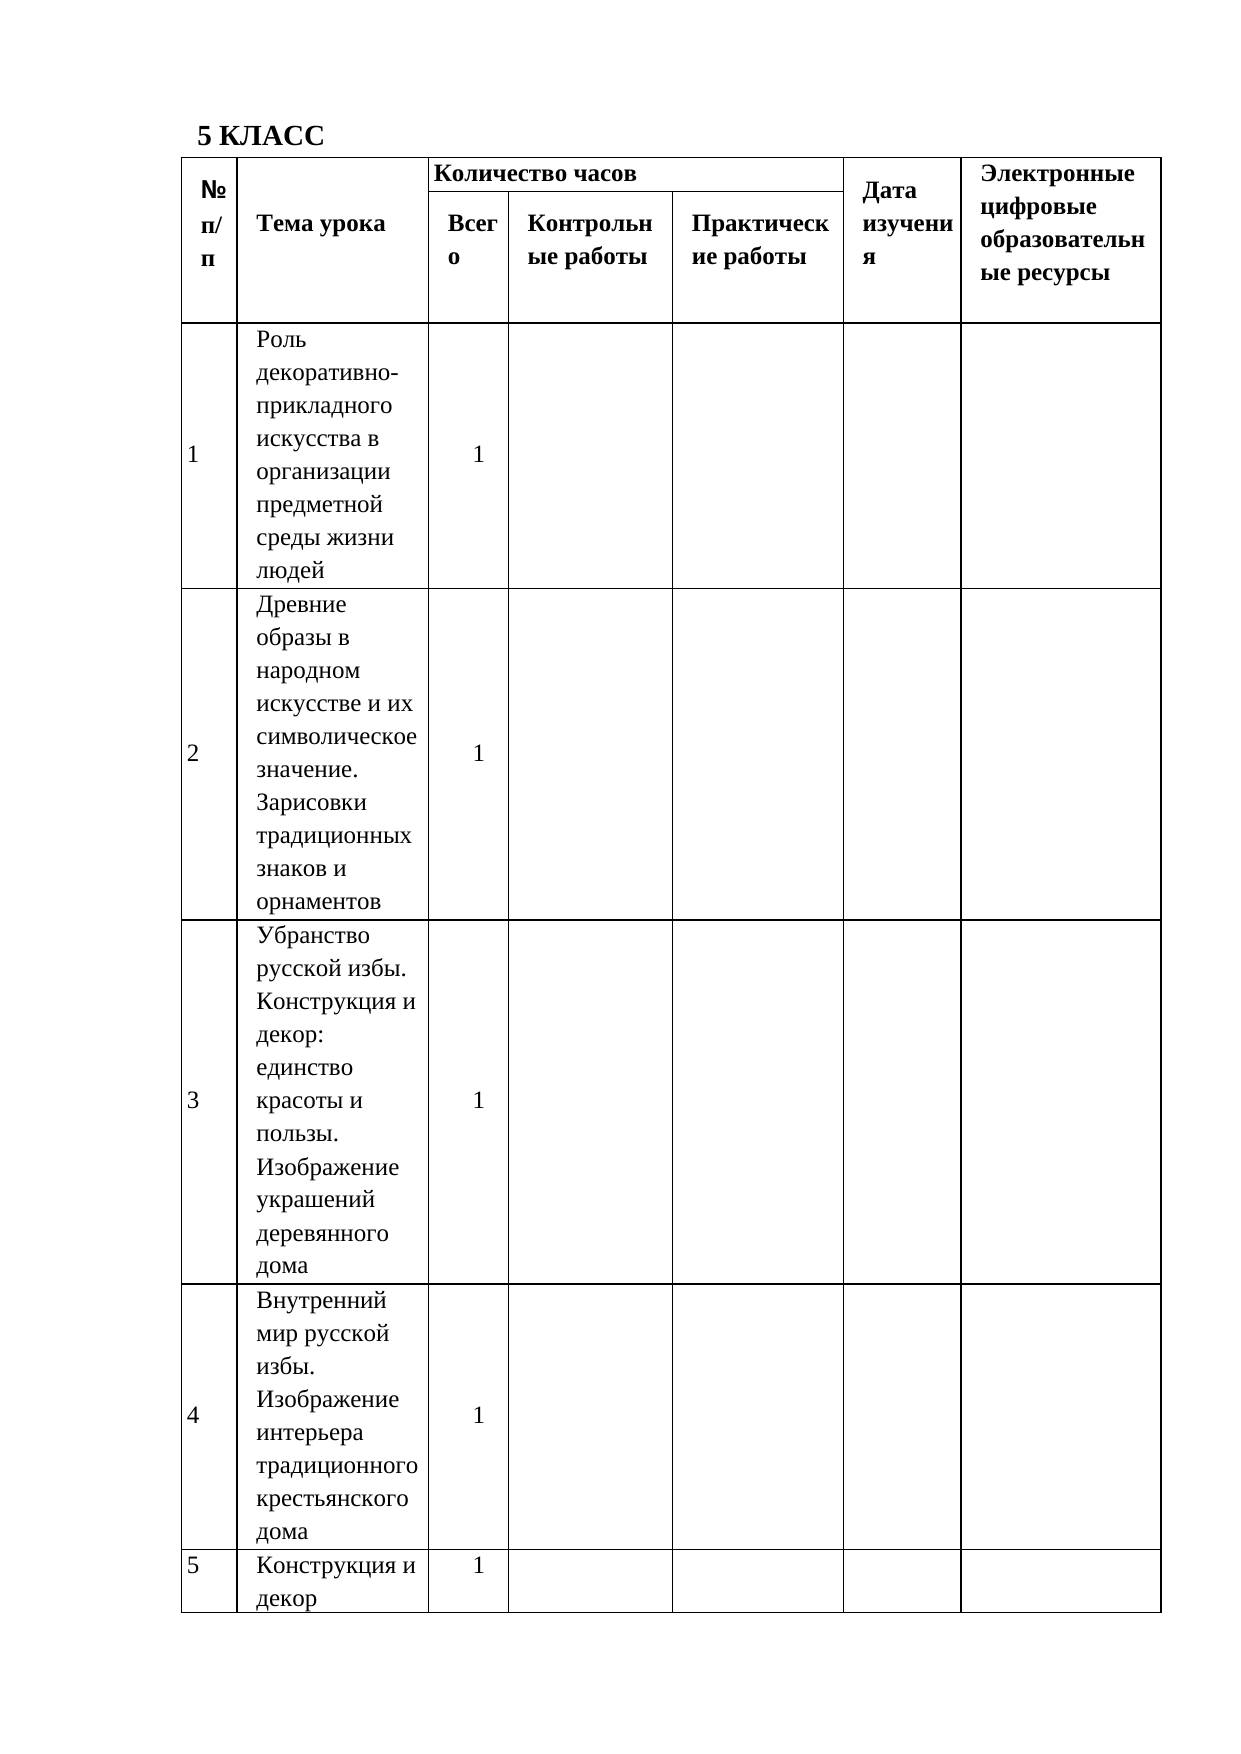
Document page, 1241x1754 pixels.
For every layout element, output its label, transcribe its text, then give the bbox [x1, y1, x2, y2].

table_header Дата изучения [844, 158, 960, 322]
table_cell [962, 324, 1160, 587]
table_cell 1 [429, 324, 508, 587]
table_cell 2 [182, 589, 236, 919]
table_cell [509, 1550, 672, 1612]
table_cell [962, 921, 1160, 1283]
table_cell [962, 1550, 1160, 1612]
table_header № п/п [182, 158, 236, 322]
table_cell 4 [182, 1285, 236, 1548]
table_cell [509, 921, 672, 1283]
table_cell [844, 589, 960, 919]
table_cell Контрольные работы [509, 192, 672, 322]
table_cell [238, 1550, 428, 1612]
table_cell [962, 589, 1160, 919]
table_cell [673, 1285, 843, 1548]
table_cell 1 [429, 921, 508, 1283]
table_cell 1 [182, 324, 236, 587]
table_cell [844, 1550, 960, 1612]
table_cell Роль декоративно-прикладного искусства в организации предметной среды жизни людей [238, 324, 428, 587]
table_cell [673, 921, 843, 1283]
table_cell 5 [182, 1550, 236, 1612]
table_cell 1 [429, 1285, 508, 1548]
table_cell [509, 589, 672, 919]
table_header Электронные цифровые образовательные ресурсы [962, 158, 1160, 322]
table_cell [844, 324, 960, 587]
table_cell [844, 921, 960, 1283]
table_cell [509, 324, 672, 587]
table_header Количество часов [429, 158, 843, 191]
table_cell Внутренний мир русской избы. Изображение интерьера традиционного крестьянского дома [238, 1285, 428, 1548]
table_cell Убранство русской избы. Конструкция и декор: единство красоты и пользы. Изображение украшений деревянного дома [238, 921, 428, 1283]
table_cell 1 [429, 1550, 508, 1612]
table_cell 3 [182, 921, 236, 1283]
table_cell Всего [429, 192, 508, 322]
text 5 КЛАСС [190, 118, 1152, 152]
table_cell Практические работы [673, 192, 843, 322]
table_cell 1 [429, 589, 508, 919]
table_cell Древние образы в народном искусстве и их символическое значение. Зарисовки традиционных знаков и орнаментов [238, 589, 428, 919]
table_cell [844, 1285, 960, 1548]
table_cell [673, 1550, 843, 1612]
table_cell [673, 589, 843, 919]
table_cell [962, 1285, 1160, 1548]
table_header Тема урока [238, 158, 428, 322]
table_cell [509, 1285, 672, 1548]
table_cell [673, 324, 843, 587]
